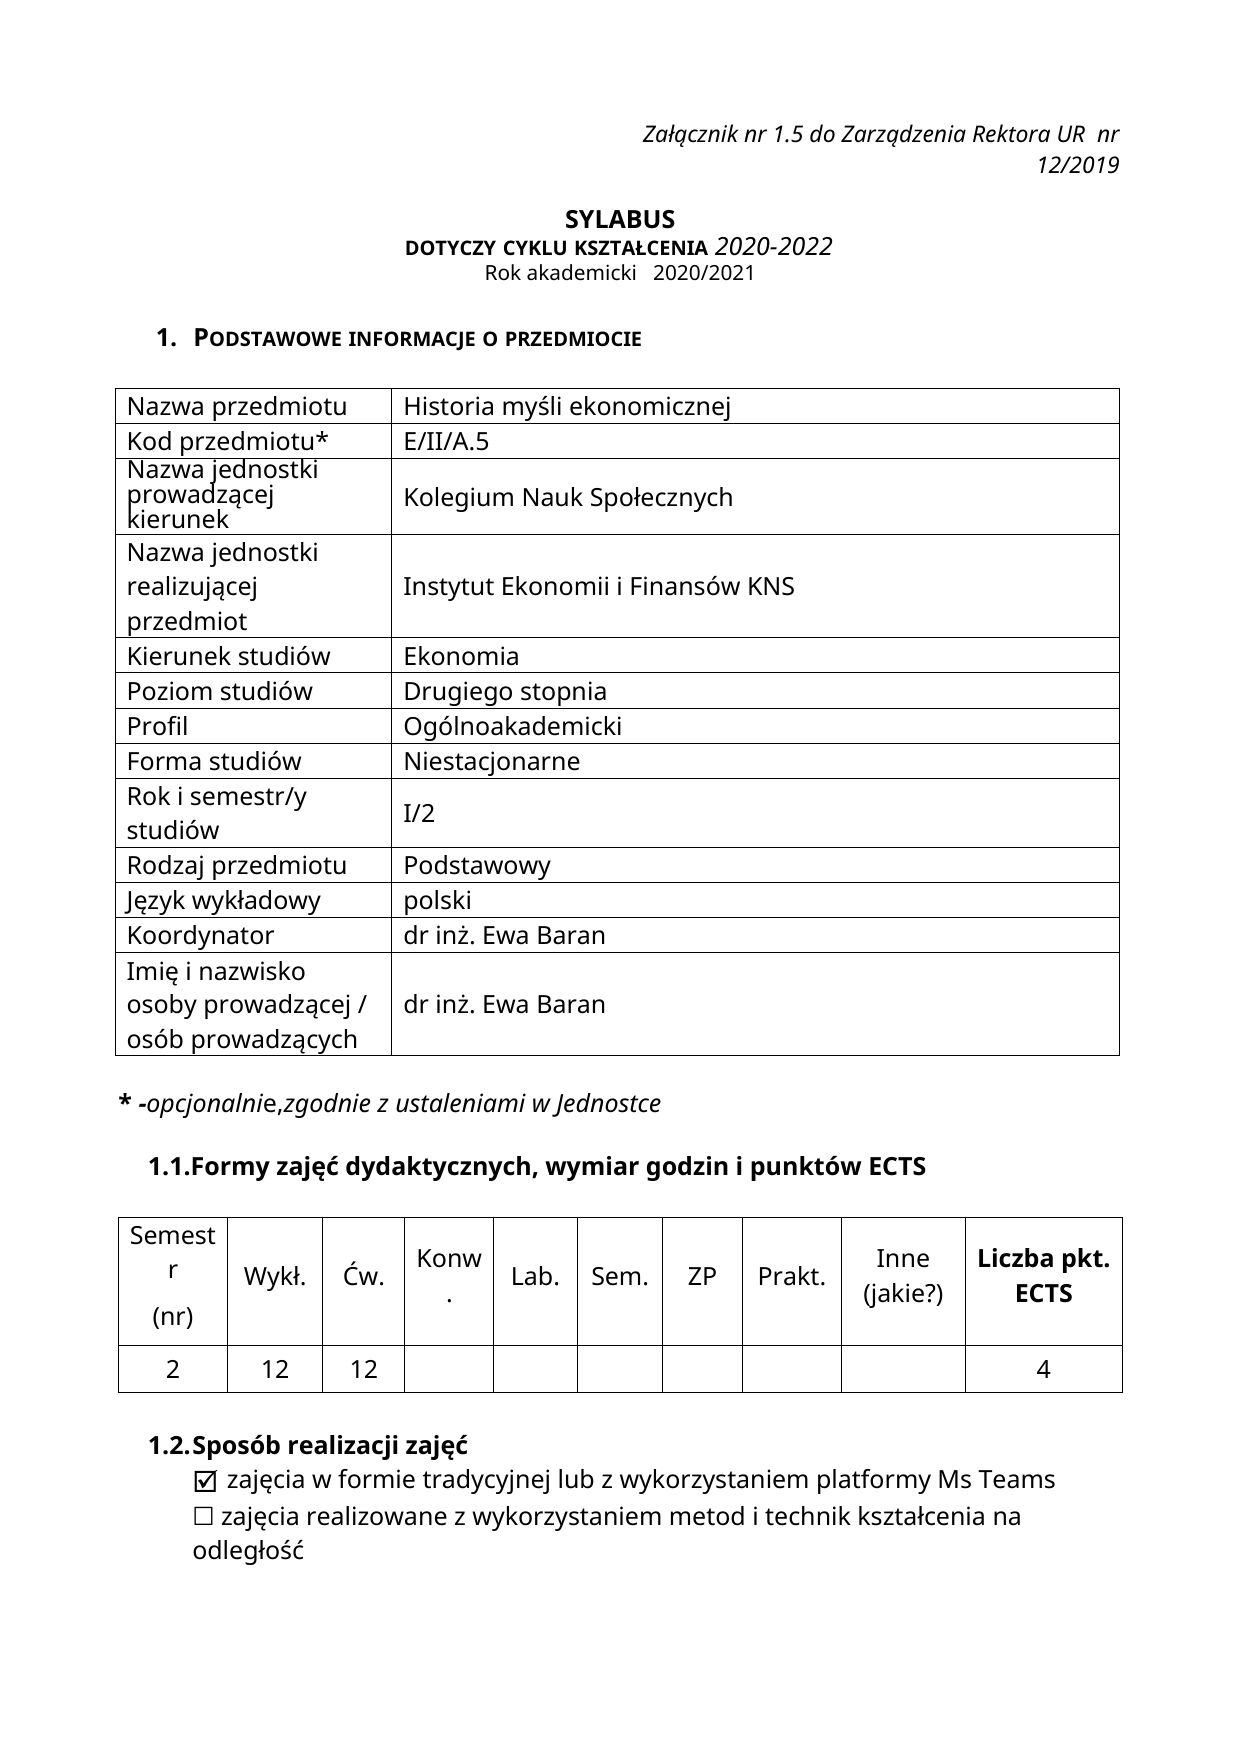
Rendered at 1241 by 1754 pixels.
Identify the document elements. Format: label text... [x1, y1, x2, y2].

table_cell Poziom studiów [116, 673, 391, 707]
table_cell Forma studiów [116, 744, 391, 778]
table_cell dr inż. Ewa Baran [392, 953, 1119, 1055]
table_cell polski [392, 883, 1119, 917]
table_header Konw. [405, 1218, 493, 1345]
table_cell 2 [119, 1346, 227, 1392]
table_cell [663, 1346, 742, 1392]
table_cell dr inż. Ewa Baran [392, 918, 1119, 952]
text dotyczy cyklu kształcenia 2020-2022 [118, 236, 1122, 261]
table_cell Profil [116, 709, 391, 742]
table_cell [743, 1346, 841, 1392]
table_cell Kod przedmiotu* [116, 424, 391, 458]
table_cell E/II/A.5 [392, 424, 1119, 458]
table_cell [578, 1346, 662, 1392]
table_cell Drugiego stopnia [392, 673, 1119, 707]
table_cell 4 [966, 1346, 1122, 1392]
table_cell [405, 1346, 493, 1392]
table_header Historia myśli ekonomicznej [392, 389, 1119, 423]
table_cell Ogólnoakademicki [392, 709, 1119, 742]
text zajęcia w formie tradycyjnej lub z wykorzystaniem platformy Ms Teams [192, 1461, 1122, 1498]
table_header Prakt. [743, 1218, 841, 1345]
table_cell Podstawowy [392, 848, 1119, 882]
text Załącznik nr 1.5 do Zarządzenia Rektora UR nr 12/2019 [118, 118, 1122, 181]
table_cell Kierunek studiów [116, 638, 391, 672]
table_header Semestr (nr) [119, 1218, 227, 1345]
text * -opcjonalnie,zgodnie z ustaleniami w Jednostce [118, 1086, 1122, 1119]
table_cell Niestacjonarne [392, 744, 1119, 778]
table_cell Nazwa jednostki prowadzącej kierunek [116, 459, 391, 534]
list Podstawowe informacje o przedmiocie [156, 319, 1122, 354]
table_cell 12 [228, 1346, 322, 1392]
table_cell Rodzaj przedmiotu [116, 848, 391, 882]
table_cell Nazwa jednostki realizującej przedmiot [116, 535, 391, 637]
table_header Liczba pkt. ECTS [966, 1218, 1122, 1345]
table_cell Instytut Ekonomii i Finansów KNS [392, 535, 1119, 637]
table_cell Imię i nazwisko osoby prowadzącej / osób prowadzących [116, 953, 391, 1055]
table_header ZP [663, 1218, 742, 1345]
table_header Nazwa przedmiotu [116, 389, 391, 423]
table_cell I/2 [392, 779, 1119, 847]
table_cell Kolegium Nauk Społecznych [392, 459, 1119, 534]
text SYLABUS [118, 201, 1122, 236]
text ☐ zajęcia realizowane z wykorzystaniem metod i technik kształcenia na odległość [192, 1498, 1122, 1566]
text 1.2. Sposób realizacji zajęć [148, 1427, 1122, 1461]
text Rok akademicki 2020/2021 [118, 261, 1122, 286]
table_cell Ekonomia [392, 638, 1119, 672]
table_header Sem. [578, 1218, 662, 1345]
table_cell [494, 1346, 577, 1392]
table_header Lab. [494, 1218, 577, 1345]
table_cell Język wykładowy [116, 883, 391, 917]
table_header Ćw. [323, 1218, 404, 1345]
table_header Inne (jakie?) [842, 1218, 965, 1345]
table_header Wykł. [228, 1218, 322, 1345]
table_cell Rok i semestr/y studiów [116, 779, 391, 847]
table_cell [842, 1346, 965, 1392]
table_cell 12 [323, 1346, 404, 1392]
text 1.1.Formy zajęć dydaktycznych, wymiar godzin i punktów ECTS [148, 1149, 1122, 1183]
table_cell Koordynator [116, 918, 391, 952]
